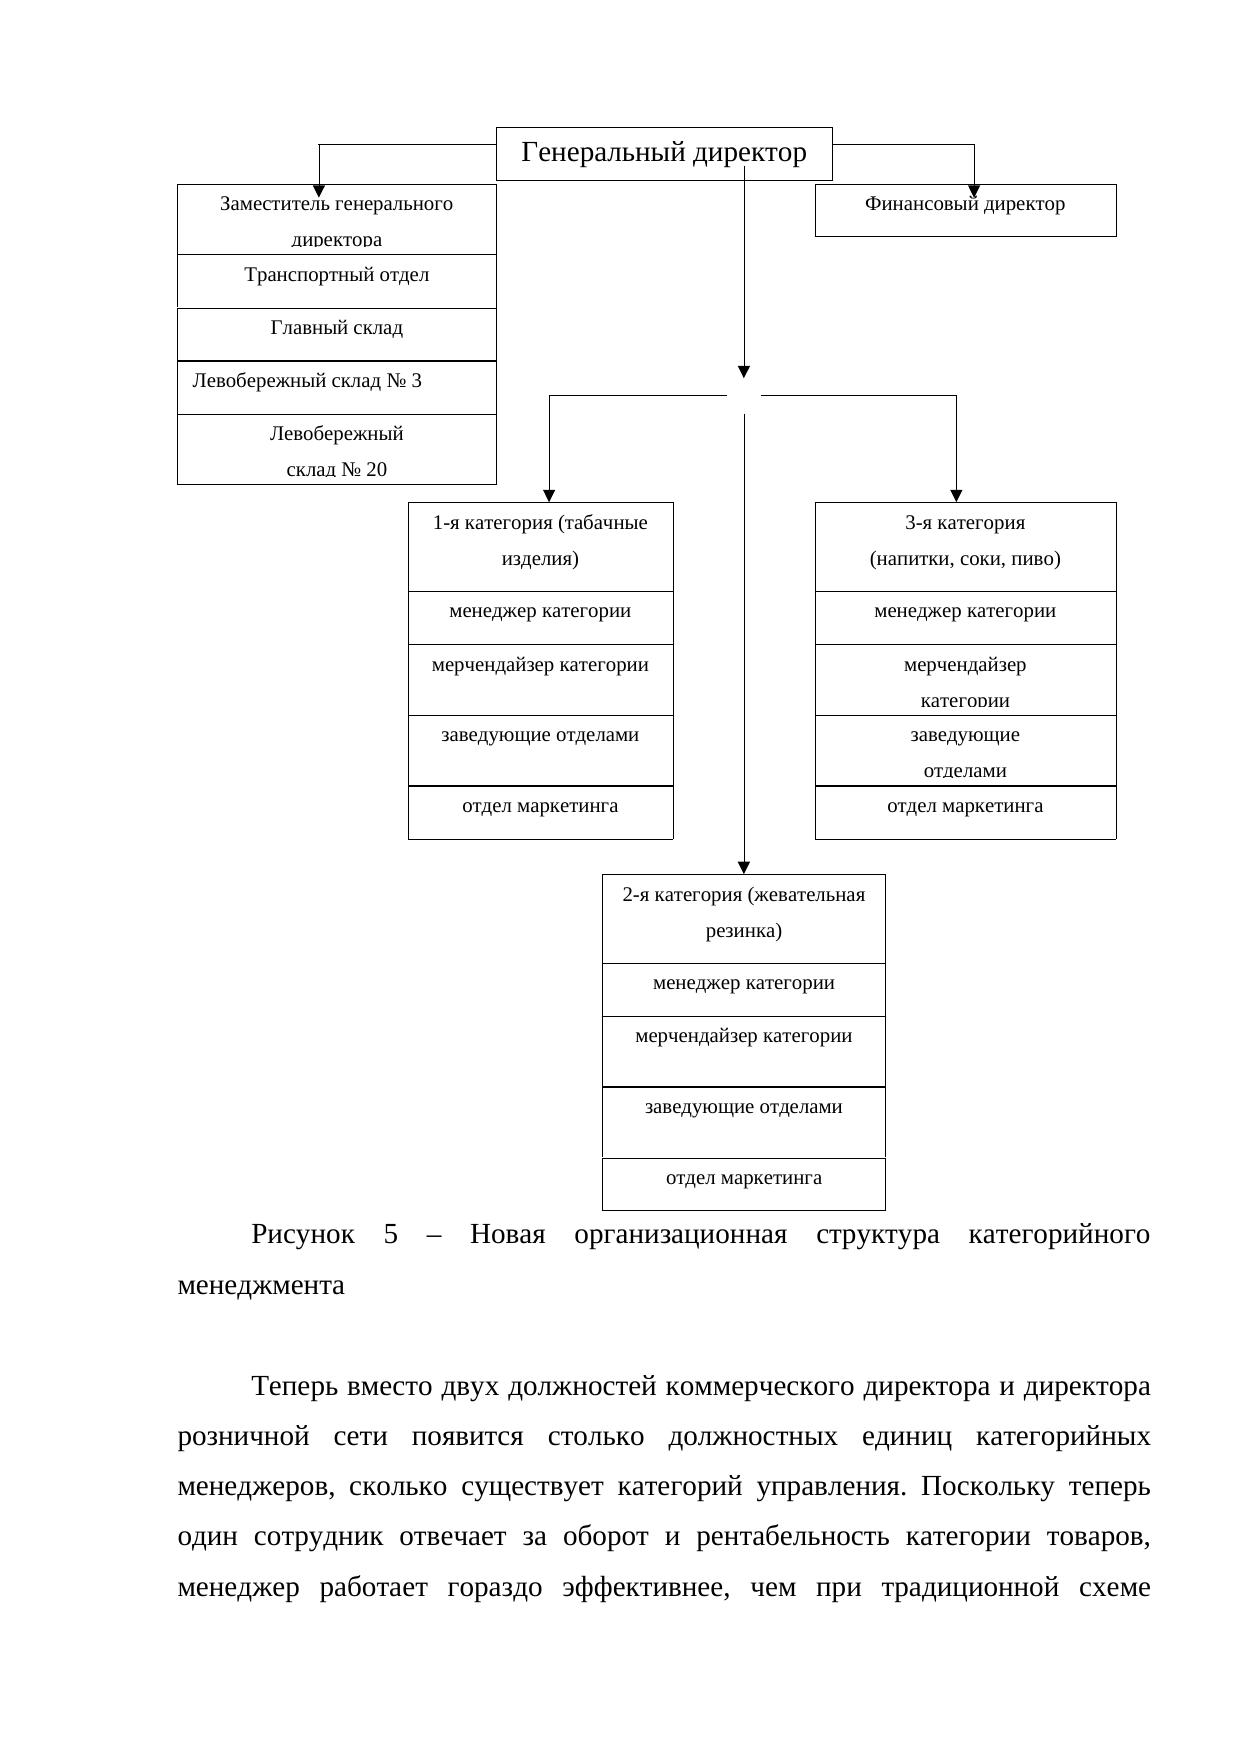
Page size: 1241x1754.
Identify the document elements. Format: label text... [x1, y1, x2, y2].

text Рисунок 5 – Новая организационная структура категорийного менеджмента [177, 1217, 1152, 1301]
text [177, 1368, 1152, 1602]
